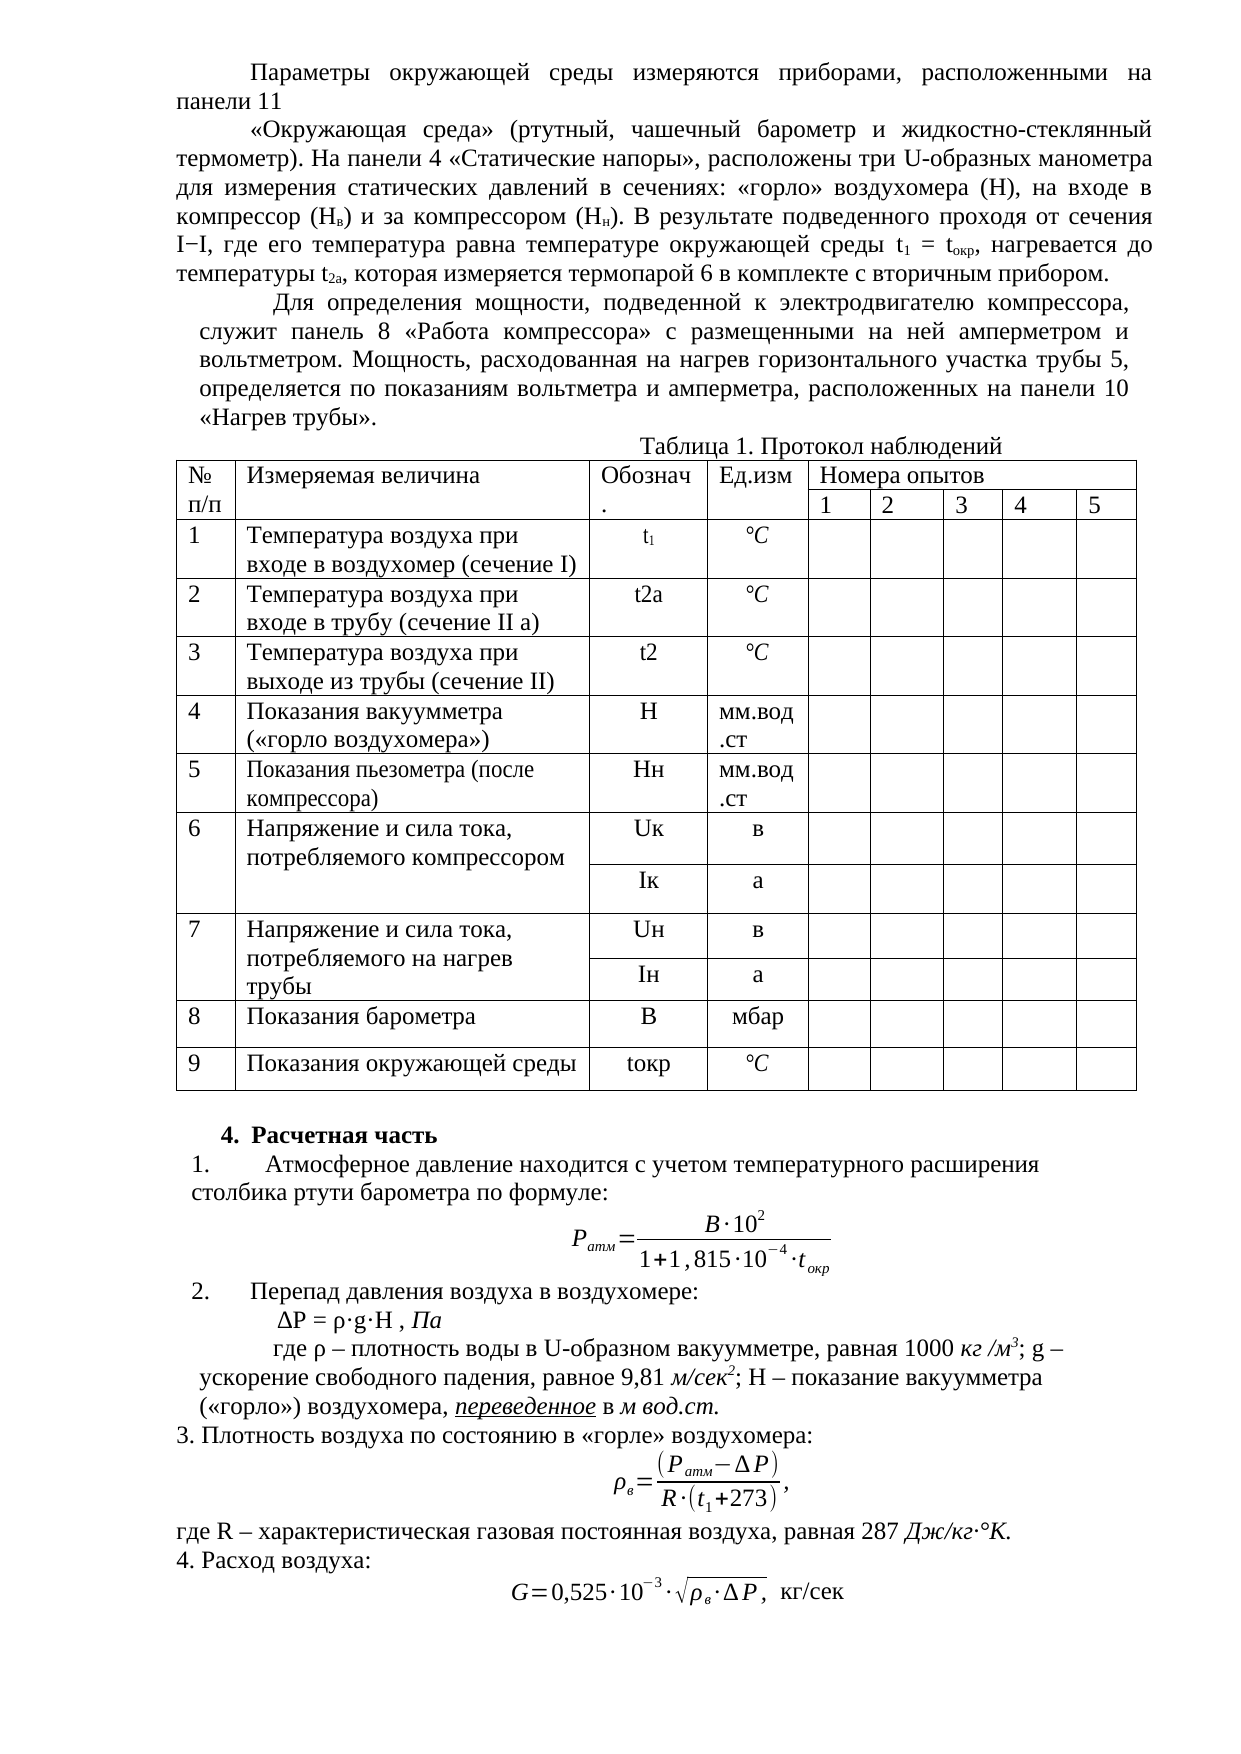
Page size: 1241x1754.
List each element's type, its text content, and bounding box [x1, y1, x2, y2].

table_cell Нн [590, 754, 707, 812]
table_cell в [708, 813, 808, 864]
table_cell В [590, 1001, 707, 1047]
table_cell [809, 520, 870, 578]
table_cell [871, 914, 943, 958]
table_cell [1077, 754, 1136, 812]
table_cell [809, 754, 870, 812]
text Параметры окружающей среды измеряются приборами, расположенными на панели 11 [176, 57, 1153, 114]
table_cell Напряжение и сила тока, потребляемого на нагрев трубы [236, 914, 589, 1000]
table_cell [944, 959, 1002, 1000]
table_cell [871, 637, 943, 695]
table_cell [871, 1048, 943, 1090]
text «Окружающая среда» (ртутный, чашечный барометр и жидкостно-стеклянный термометр). На панели 4 «Статические напоры», расположены три U-образных манометра для измерения статических давлений в сечениях: «горло» воздухомера (Н), на входе в компрессор (Нв) и за компрессором (Нн). В результате подведенного проходя от сечения I−I, где его температура равна температуре окружающей среды t1 = tокр, нагревается до температуры t2а, которая измеряется термопарой 6 в комплекте с вторичным прибором. [176, 114, 1153, 287]
table_cell [944, 520, 1002, 578]
table_cell °С [708, 1048, 808, 1090]
table_cell 8 [177, 1001, 235, 1047]
table_cell °С [708, 520, 808, 578]
table_cell 9 [177, 1048, 235, 1090]
text где ρ – плотность воды в U-образном вакуумметре, равная 1000 кг /м3; g – ускорение свободного падения, равное 9,81 м/сек2; Н – показание вакуумметра («горло») воздухомера, переведенное в м вод.ст. [199, 1333, 1080, 1420]
table_cell [1003, 914, 1076, 958]
table_header Номера опытов [809, 461, 1136, 489]
table_cell [809, 959, 870, 1000]
table_cell [1077, 914, 1136, 958]
table_cell [1003, 813, 1076, 864]
table_cell [1003, 959, 1076, 1000]
table_cell [871, 813, 943, 864]
table_cell [1003, 754, 1076, 812]
table_cell tокр [590, 1048, 707, 1090]
list Расчетная часть [206, 1120, 1153, 1149]
table_cell Показания окружающей среды [236, 1048, 589, 1090]
table_cell а [708, 865, 808, 913]
table_cell [944, 696, 1002, 753]
table_cell 3 [177, 637, 235, 695]
table_cell мм.вод.ст [708, 696, 808, 753]
table_cell а [708, 959, 808, 1000]
table_cell 5 [177, 754, 235, 812]
table_cell [944, 579, 1002, 636]
table_cell Iк [590, 865, 707, 913]
table_cell [1077, 865, 1136, 913]
table_cell [871, 696, 943, 753]
table_cell 2 [871, 490, 943, 519]
table_cell Напряжение и сила тока, потребляемого компрессором [236, 813, 589, 913]
table_cell [871, 959, 943, 1000]
table_cell [1077, 637, 1136, 695]
table_cell t2а [590, 579, 707, 636]
table_cell 1 [809, 490, 870, 519]
table_cell [809, 1001, 870, 1047]
table_cell 3 [944, 490, 1002, 519]
table_cell Uн [590, 914, 707, 958]
table_cell [1003, 696, 1076, 753]
table_cell [809, 579, 870, 636]
table_cell мм.вод.ст [708, 754, 808, 812]
table_cell 2 [177, 579, 235, 636]
table_cell [871, 579, 943, 636]
table_cell мбар [708, 1001, 808, 1047]
text ∆P = ρ·g·Н , Па [203, 1305, 1153, 1333]
table_cell [1003, 637, 1076, 695]
table_cell °С [708, 579, 808, 636]
list Атмосферное давление находится с учетом температурного расширения столбика ртути барометра по формуле: [191, 1149, 1130, 1206]
table_cell [1077, 520, 1136, 578]
table_cell [809, 914, 870, 958]
table_cell [1003, 579, 1076, 636]
table_cell [944, 914, 1002, 958]
table_cell 5 [1077, 490, 1136, 519]
table_header Ед.изм [708, 461, 808, 519]
table_cell [1077, 1001, 1136, 1047]
table_cell Показания барометра [236, 1001, 589, 1047]
table_cell [1077, 959, 1136, 1000]
table_header №п/п [177, 461, 235, 519]
table_cell Температура воздуха при входе в воздухомер (сечение I) [236, 520, 589, 578]
table_cell [944, 865, 1002, 913]
table_cell °С [708, 637, 808, 695]
table_cell [944, 754, 1002, 812]
table_cell Н [590, 696, 707, 753]
table_cell [1003, 1001, 1076, 1047]
table_cell [1003, 865, 1076, 913]
table_cell 7 [177, 914, 235, 1000]
table_cell [809, 696, 870, 753]
table_cell в [708, 914, 808, 958]
table_cell [944, 1048, 1002, 1090]
table_cell [1077, 1048, 1136, 1090]
text где R – характеристическая газовая постоянная воздуха, равная 287 Дж/кг·°К. [176, 1516, 1032, 1545]
table_cell [1003, 520, 1076, 578]
table_header Обознач. [590, 461, 707, 519]
table_cell Uк [590, 813, 707, 864]
table_cell Температура воздуха при выходе из трубы (сечение II) [236, 637, 589, 695]
table_cell [809, 637, 870, 695]
table_cell Показания вакуумметра («горло воздухомера») [236, 696, 589, 753]
table_cell [809, 1048, 870, 1090]
table_cell [944, 637, 1002, 695]
table_cell 1 [177, 520, 235, 578]
table_cell [871, 865, 943, 913]
table_cell [1077, 813, 1136, 864]
table_cell 4 [1003, 490, 1076, 519]
table_cell [944, 1001, 1002, 1047]
table_cell 6 [177, 813, 235, 913]
table_cell [809, 813, 870, 864]
table_header Измеряемая величина [236, 461, 589, 519]
table_cell [944, 813, 1002, 864]
text Для определения мощности, подведенной к электродвигателю компрессора, служит панель 8 «Работа компрессора» с размещенными на ней амперметром и вольтметром. Мощность, расходованная на нагрев горизонтального участка трубы 5, определяется по показаниям вольтметра и амперметра, расположенных на панели 10 «Нагрев трубы». [199, 287, 1130, 431]
text Таблица 1. Протокол наблюдений [566, 431, 1153, 459]
table_cell [871, 1001, 943, 1047]
text 4. Расход воздуха: [176, 1545, 1032, 1574]
table_cell Температура воздуха при входе в трубу (сечение II а) [236, 579, 589, 636]
table_cell 4 [177, 696, 235, 753]
table_cell [1077, 579, 1136, 636]
table_cell t2 [590, 637, 707, 695]
table_cell [871, 754, 943, 812]
table_cell Показания пьезометра (после компрессора) [236, 754, 589, 812]
table_cell t1 [590, 520, 707, 578]
text 3. Плотность воздуха по состоянию в «горле» воздухомера: [176, 1420, 1153, 1448]
text кг/сек [249, 1574, 1032, 1608]
table_cell [1003, 1048, 1076, 1090]
table_cell Iн [590, 959, 707, 1000]
table_cell [1077, 696, 1136, 753]
table_cell [871, 520, 943, 578]
list Перепад давления воздуха в воздухомере: [191, 1276, 1153, 1305]
table_cell [809, 865, 870, 913]
